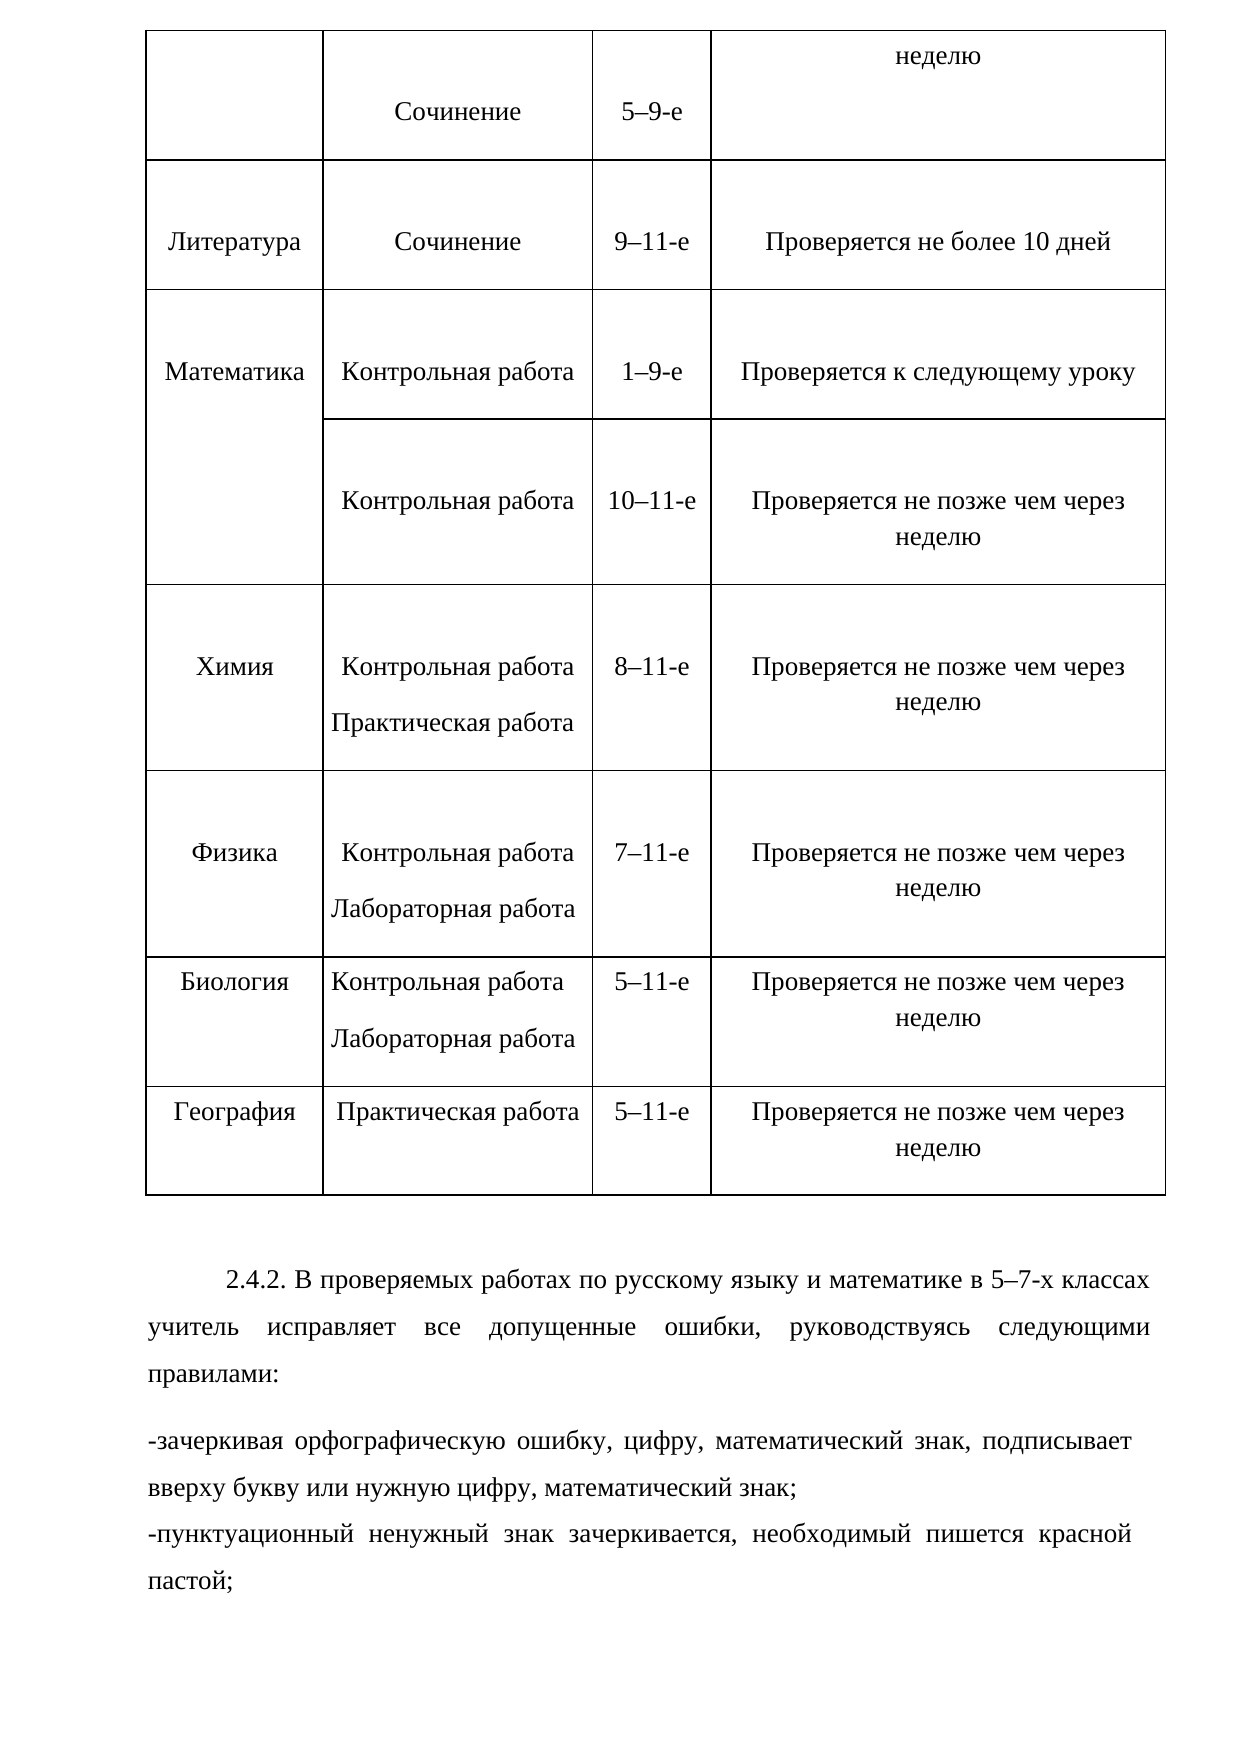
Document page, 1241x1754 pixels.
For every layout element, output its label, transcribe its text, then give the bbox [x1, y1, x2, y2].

table_cell Литература [147, 161, 322, 289]
table_cell 5–9-е [593, 31, 710, 159]
table_cell Физика [147, 771, 322, 956]
table_cell Контрольная работа [324, 420, 592, 584]
table_cell Проверяется не позже чем через неделю [712, 771, 1165, 956]
table_cell 5–11-е [593, 1087, 710, 1194]
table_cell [712, 31, 1165, 159]
table_cell 5–11-е [593, 958, 710, 1086]
text 2.4.2. В проверяемых работах по русскому языку и математике в 5–7-х классах учитель исправляет все допущенные ошибки, руководствуясь следующими правилами: [148, 1263, 1152, 1388]
table_cell Химия [147, 585, 322, 770]
table_cell Контрольная работа Лабораторная работа [324, 771, 592, 956]
table_cell Проверяется не более 10 дней [712, 161, 1165, 289]
table_cell 9–11-е [593, 161, 710, 289]
table_cell Контрольная работа Практическая работа [324, 585, 592, 770]
table_cell 1–9-е [593, 290, 710, 418]
table_cell Проверяется не позже чем через неделю [712, 420, 1165, 584]
table_cell Проверяется к следующему уроку [712, 290, 1165, 418]
table_cell Проверяется не позже чем через неделю [712, 1087, 1165, 1194]
text -зачеркивая орфографическую ошибку, цифру, математический знак, подписывает вверху букву или нужную цифру, математический знак; [148, 1424, 1133, 1502]
table_cell Сочинение [324, 31, 592, 159]
table_cell География [147, 1087, 322, 1194]
table_cell Сочинение [324, 161, 592, 289]
table_cell Практическая работа [324, 1087, 592, 1194]
table_cell Проверяется не позже чем через неделю [712, 958, 1165, 1086]
table_cell Математика [147, 290, 322, 584]
table_cell 8–11-е [593, 585, 710, 770]
table_cell 10–11-е [593, 420, 710, 584]
text -пунктуационный ненужный знак зачеркивается, необходимый пишется красной пастой; [148, 1517, 1133, 1595]
table_cell Контрольная работа [324, 290, 592, 418]
table_cell Контрольная работа Лабораторная работа [324, 958, 592, 1086]
table_cell 7–11-е [593, 771, 710, 956]
table_cell Биология [147, 958, 322, 1086]
table_cell Проверяется не позже чем через неделю [712, 585, 1165, 770]
